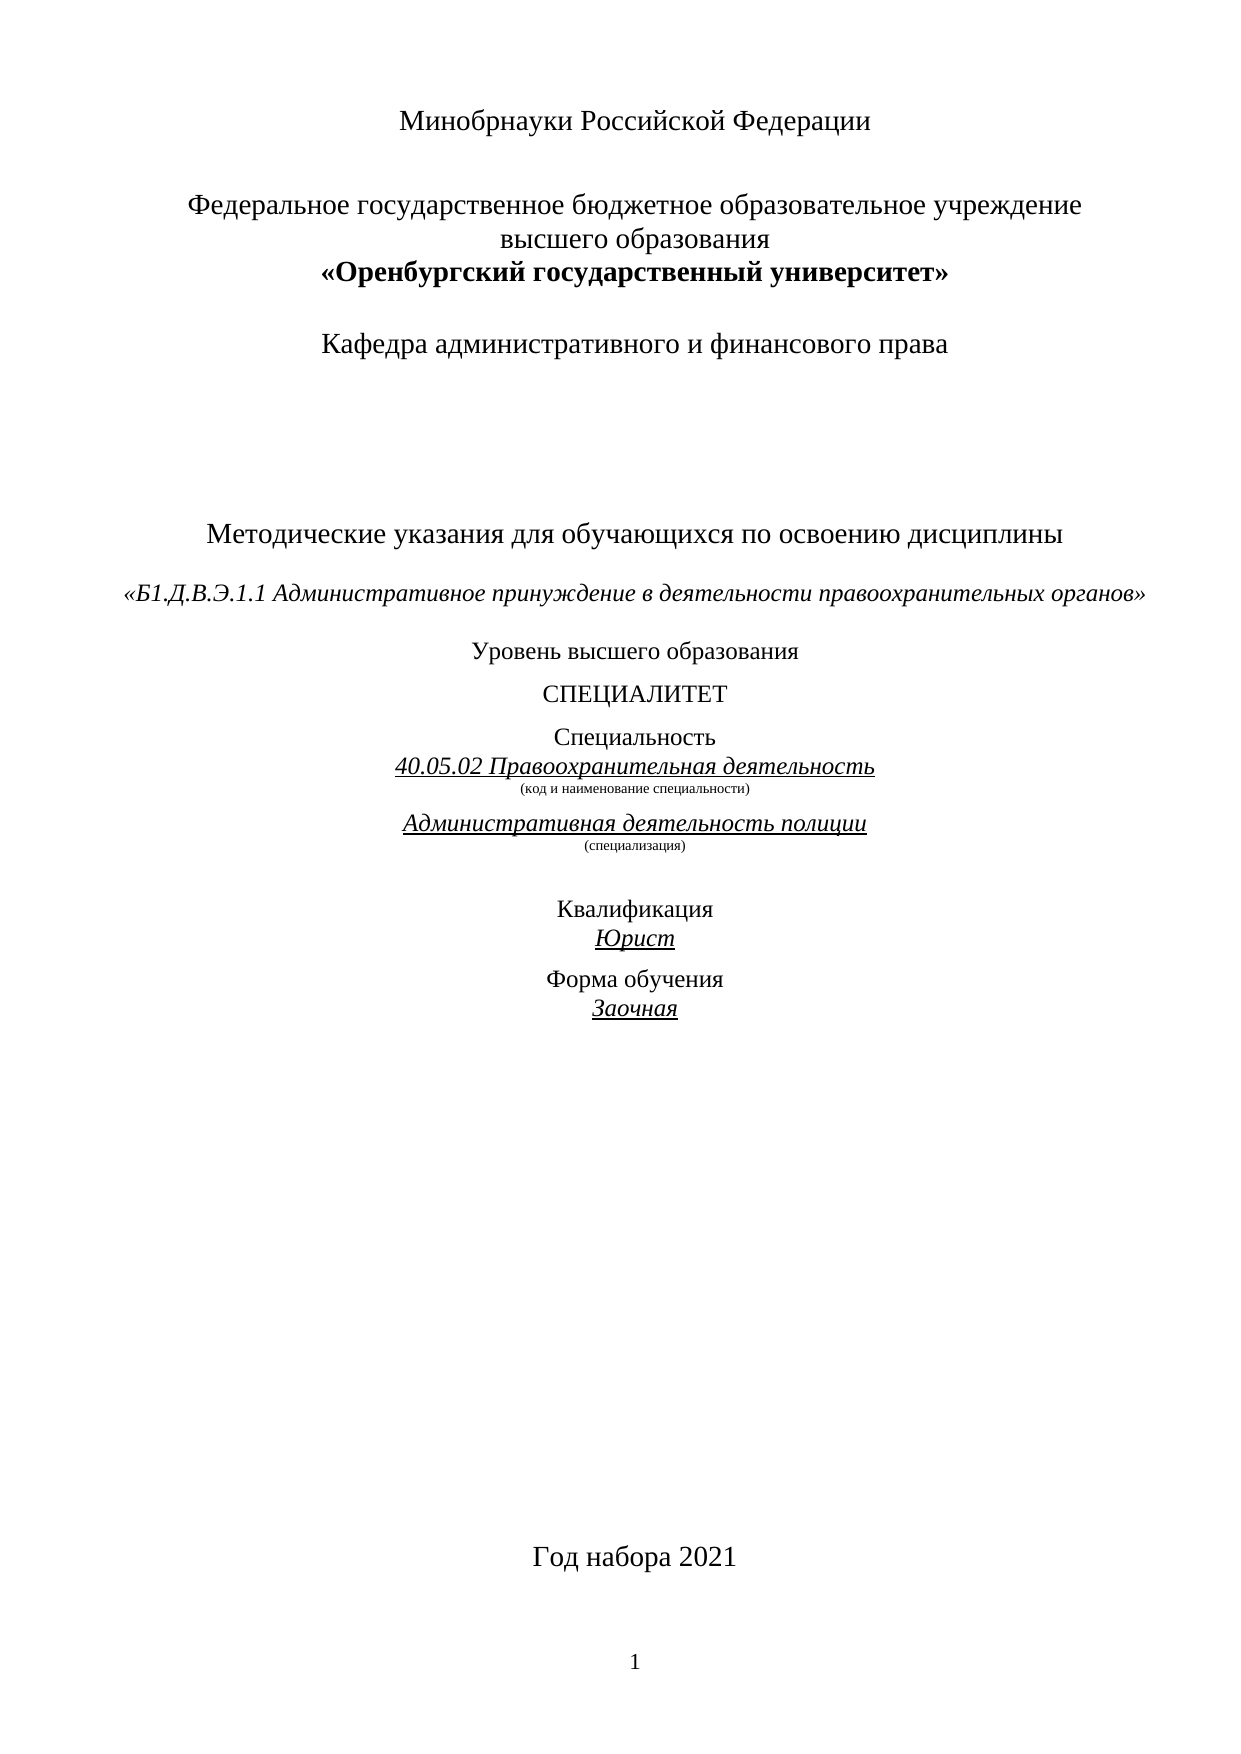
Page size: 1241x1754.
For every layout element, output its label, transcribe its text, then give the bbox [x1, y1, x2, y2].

text СПЕЦИАЛИТЕТ [88, 679, 1181, 708]
text 40.05.02 Правоохранительная деятельность [88, 751, 1181, 779]
text Минобрнауки Российской Федерации [88, 103, 1181, 137]
text Административная деятельность полиции [88, 808, 1181, 837]
text «Б1.Д.В.Э.1.1 Административное принуждение в деятельности правоохранительных органов» [88, 578, 1181, 607]
text Форма обучения [88, 964, 1181, 993]
text Год набора 2021 [88, 1539, 1181, 1573]
text Заочная [88, 993, 1181, 1022]
text Юрист [88, 923, 1181, 952]
text (код и наименование специальности) [88, 779, 1181, 808]
text (специализация) [88, 837, 1181, 866]
text Квалификация [88, 894, 1181, 923]
text Методические указания для обучающихся по освоению дисциплины [88, 516, 1181, 549]
text Кафедра административного и финансового права [88, 326, 1181, 360]
text Уровень высшего образования [88, 636, 1181, 664]
text «Оренбургский государственный университет» [88, 254, 1181, 288]
text Специальность [88, 722, 1181, 751]
text высшего образования [88, 221, 1181, 254]
text Федеральное государственное бюджетное образовательное учреждение [88, 187, 1181, 221]
